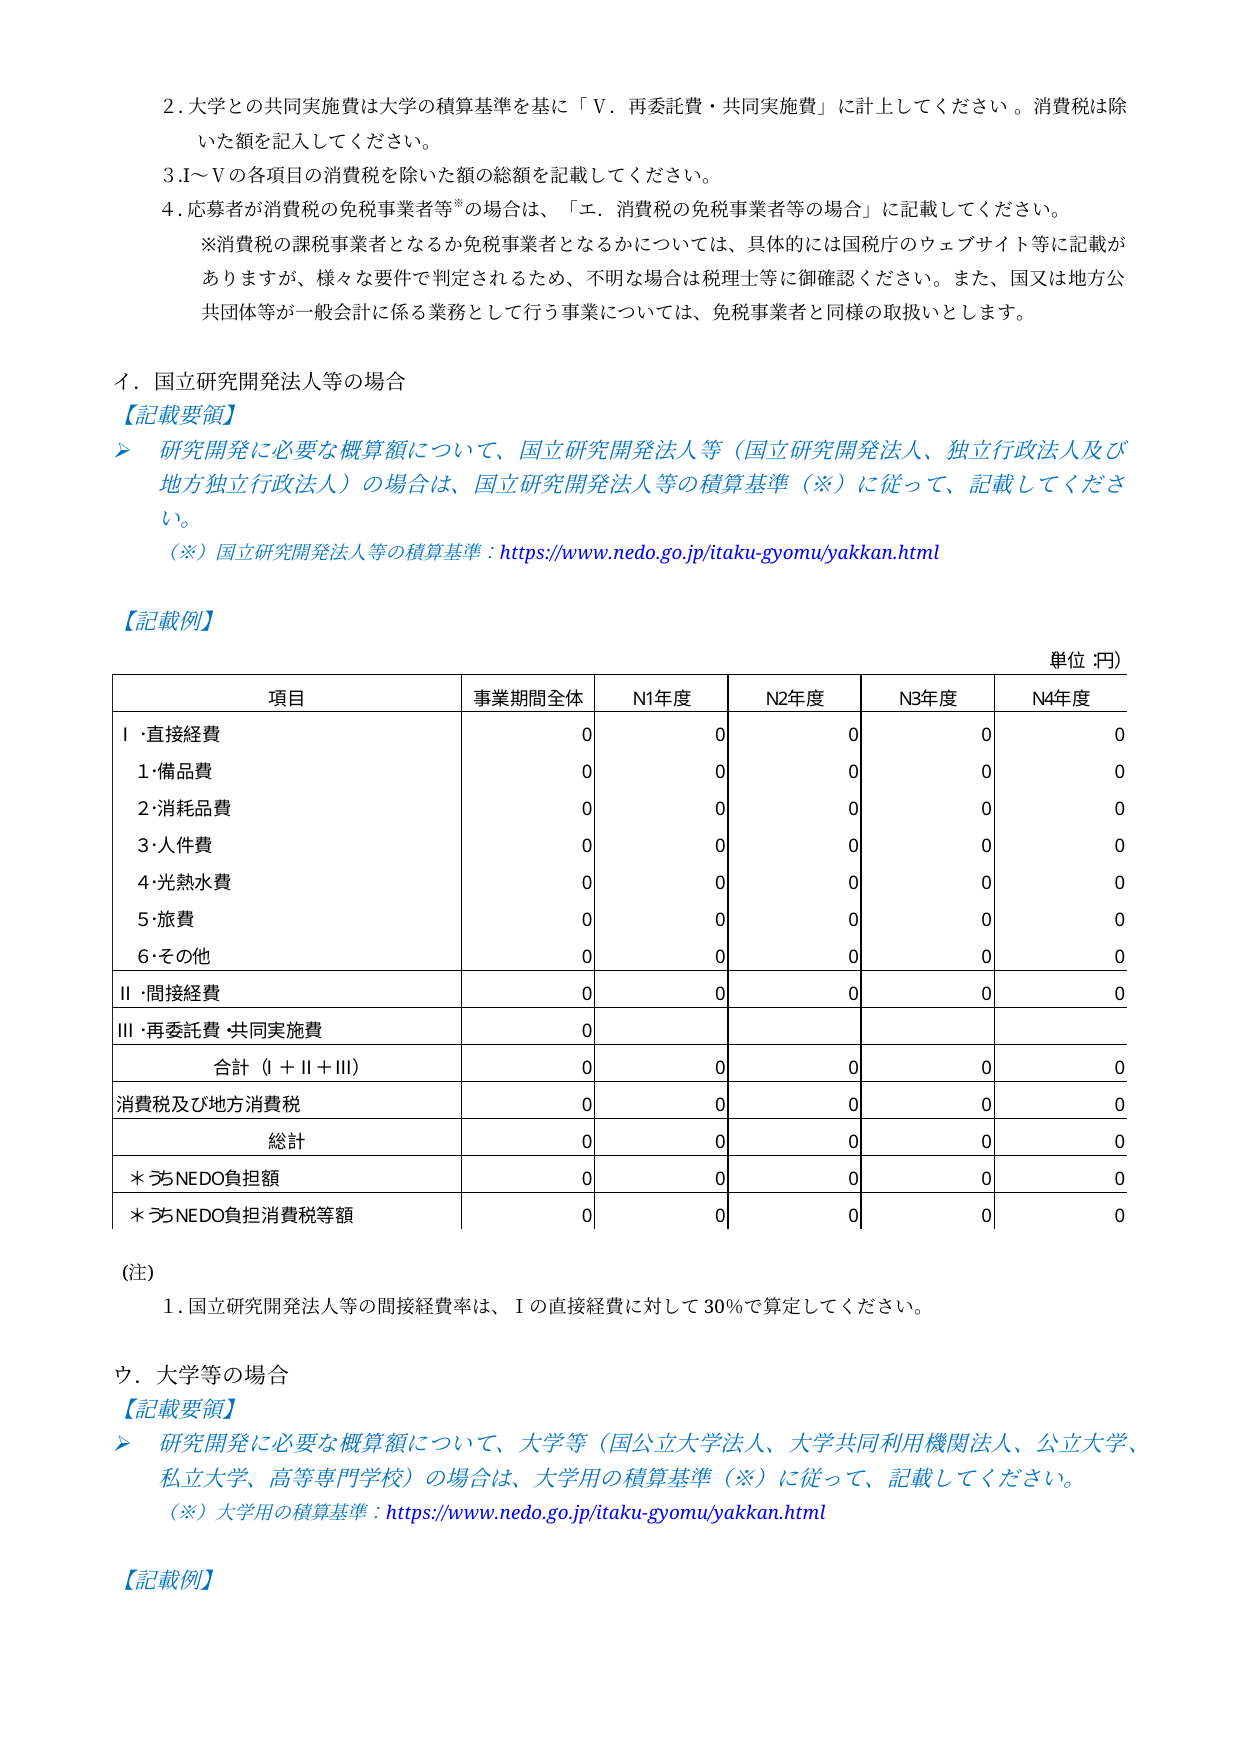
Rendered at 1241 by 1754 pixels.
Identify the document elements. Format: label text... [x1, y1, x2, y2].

list 研究開発に必要な概算額について、大学等（国公立大学法人、大学共同利用機関法人、公立大学、私立大学、高等専門学校）の場合は、大学用の積算基準（※）に従って、記載してください。 [112, 1425, 1128, 1494]
list 研究開発に必要な概算額について、国立研究開発法人等（国立研究開発法人、独立行政法人及び地方独立行政法人）の場合は、国立研究開発法人等の積算基準（※）に従って、記載してください。 [112, 431, 1128, 534]
text イ．国立研究開発法人等の場合 [112, 363, 1128, 397]
text 【記載要領】 [112, 397, 1128, 431]
text （※）国立研究開発法人等の積算基準：https://www.nedo.go.jp/itaku-gyomu/yakkan.html [158, 534, 1128, 568]
text 【記載例】 [112, 1562, 1128, 1597]
text ウ．大学等の場合 [112, 1357, 1128, 1391]
text ４. 応募者が消費税の免税事業者等※の場合は、「エ．消費税の免税事業者等の場合」に記載してください。 [159, 192, 1128, 226]
text ３.Ⅰ～Ⅴの各項目の消費税を除いた額の総額を記載してください。 [159, 157, 1128, 192]
text ※消費税の課税事業者となるか免税事業者となるかについては、具体的には国税庁のウェブサイト等に記載がありますが、様々な要件で判定されるため、不明な場合は税理士等に御確認ください。また、国又は地方公共団体等が一般会計に係る業務として行う事業については、免税事業者と同様の取扱いとします。 [201, 226, 1128, 329]
text 【記載要領】 [112, 1391, 1128, 1425]
text ２. 大学との共同実施費は大学の積算基準を基に「Ⅴ．再委託費・共同実施費」に計上してください 。消費税は除いた額を記入してください。 [159, 89, 1128, 157]
text (注) [112, 1254, 1128, 1288]
text （※）大学用の積算基準：https://www.nedo.go.jp/itaku-gyomu/yakkan.html [158, 1494, 1128, 1528]
text １. 国立研究開発法人等の間接経費率は、Ⅰの直接経費に対して30％で算定してください。 [159, 1288, 1128, 1322]
text 【記載例】 [112, 603, 1128, 637]
